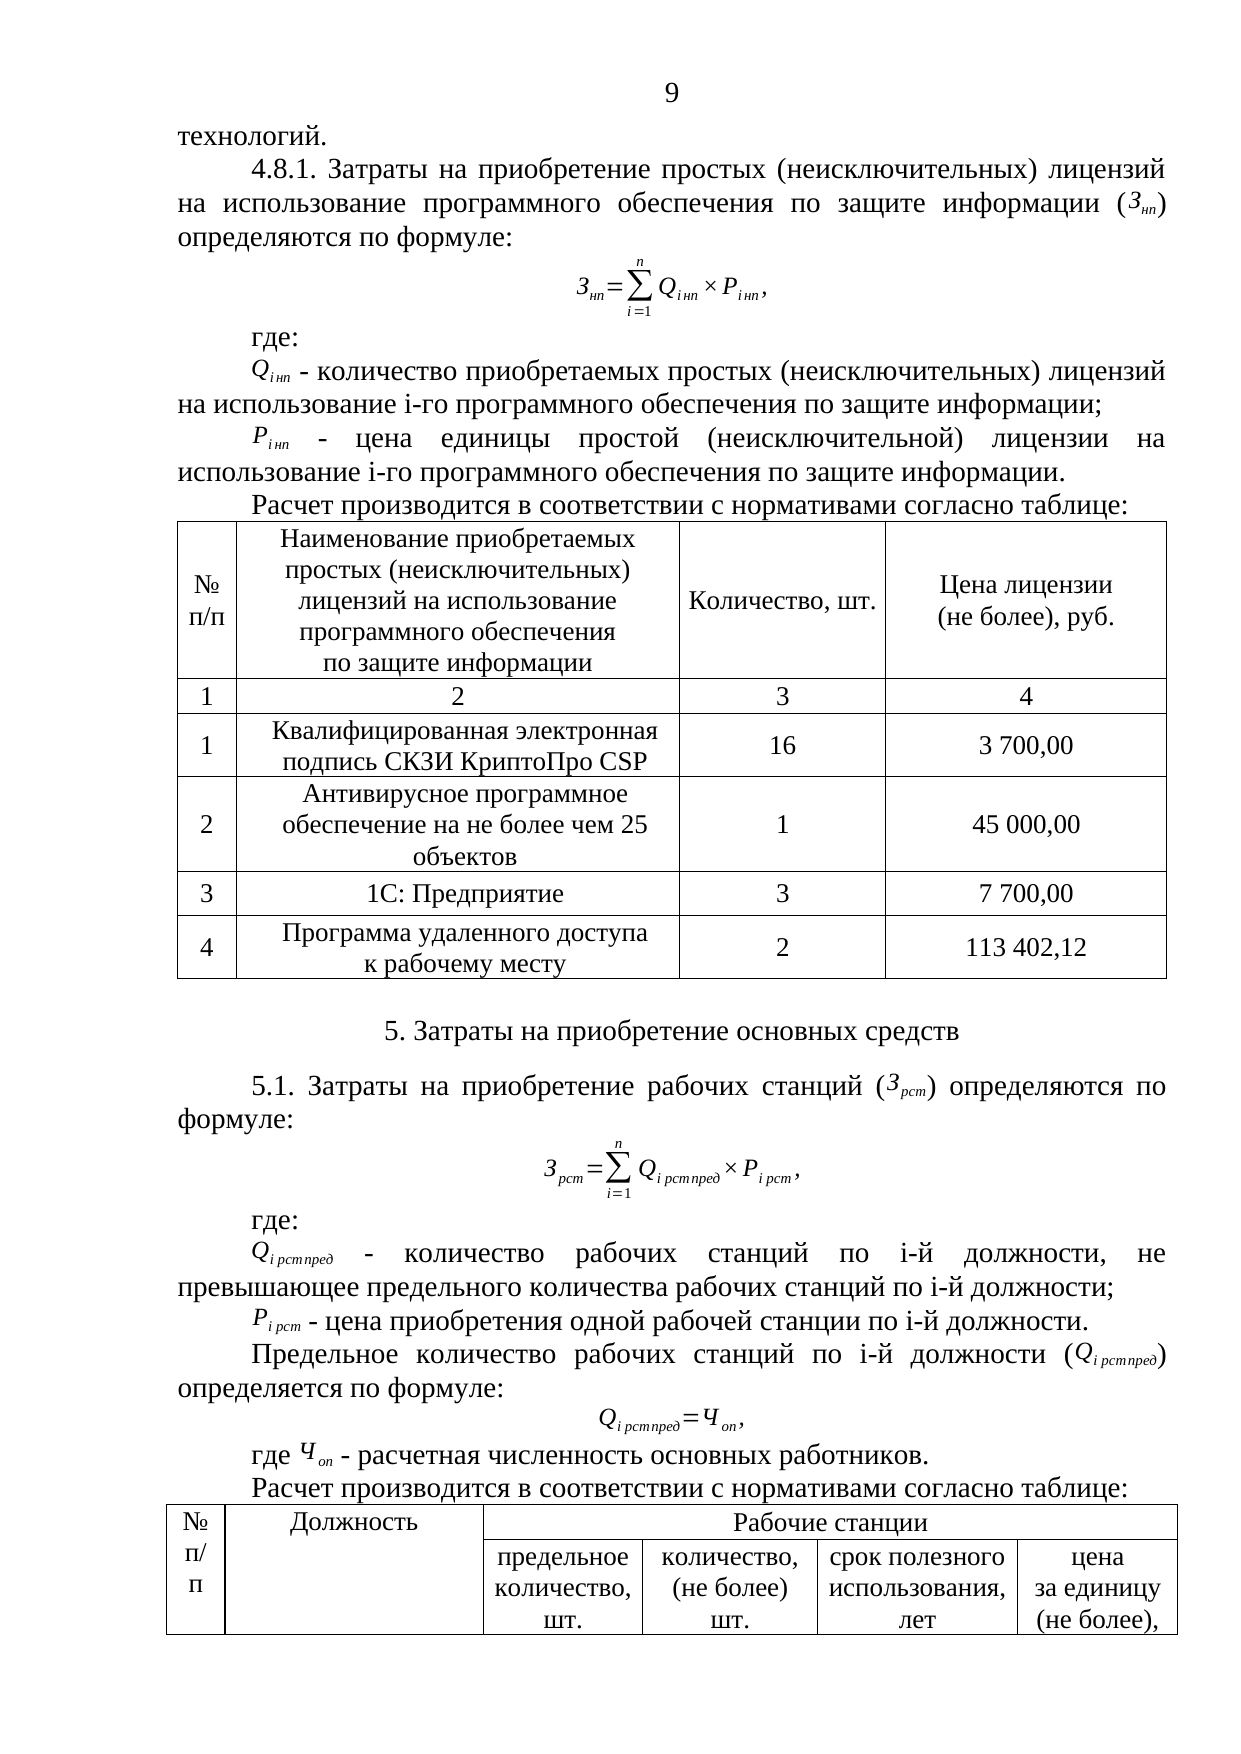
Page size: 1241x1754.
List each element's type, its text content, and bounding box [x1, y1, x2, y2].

text - количество рабочих станций по i-й должности, не превышающее предельного количества рабочих станций по i-й должности; [177, 1236, 1166, 1303]
table_cell 3 700,00 [886, 714, 1166, 776]
text где: [177, 319, 1166, 353]
table_cell 7 700,00 [886, 872, 1166, 915]
table_cell 113 402,12 [886, 916, 1166, 978]
text 5. Затраты на приобретение основных средств [177, 1013, 1166, 1046]
table_cell 3 [178, 872, 236, 915]
table_cell 2 [178, 777, 236, 871]
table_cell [818, 1540, 1017, 1634]
text - цена приобретения одной рабочей станции по i-й должности. [177, 1303, 1166, 1336]
table_cell 1С: Предприятие [237, 872, 679, 915]
table_header № п/п [167, 1505, 224, 1634]
text Предельное количество рабочих станций по i-й должности () определяется по формуле: [177, 1336, 1166, 1403]
text Расчет производится в соответствии с нормативами согласно таблице: [177, 1470, 1166, 1504]
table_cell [1018, 1540, 1177, 1634]
table_header № п/п [178, 522, 236, 678]
table_cell Квалифицированная электронная подпись СКЗИ КриптоПро CSP [237, 714, 679, 776]
table_cell 4 [178, 916, 236, 978]
table_cell Программа удаленного доступа к рабочему месту [237, 916, 679, 978]
table_header Должность [226, 1505, 483, 1634]
table_header Рабочие станции [484, 1505, 1177, 1539]
table_header Наименование приобретаемых простых (неисключительных) лицензий на использование программного обеспечения по защите информации [237, 522, 679, 678]
text 4.8.1. Затраты на приобретение простых (неисключительных) лицензий на использование программного обеспечения по защите информации () определяются по формуле: [177, 152, 1166, 252]
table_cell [484, 1540, 642, 1634]
table_cell 4 [886, 679, 1166, 713]
table_cell 2 [680, 916, 885, 978]
table_header Цена лицензии (не более), руб. [886, 522, 1166, 678]
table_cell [643, 1540, 817, 1634]
table_cell 1 [680, 777, 885, 871]
text где - расчетная численность основных работников. [177, 1437, 1166, 1470]
text Расчет производится в соответствии с нормативами согласно таблице: [177, 487, 1166, 521]
text - цена единицы простой (неисключительной) лицензии на использование i-го программного обеспечения по защите информации. [177, 420, 1166, 487]
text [177, 118, 1166, 152]
text - количество приобретаемых простых (неисключительных) лицензий на использование i-го программного обеспечения по защите информации; [177, 353, 1166, 420]
text 5.1. Затраты на приобретение рабочих станций () определяются по формуле: [177, 1068, 1166, 1135]
text где: [177, 1202, 1166, 1236]
table_cell 16 [680, 714, 885, 776]
table_cell 1 [178, 714, 236, 776]
table_cell Антивирусное программное обеспечение на не более чем 25 объектов [237, 777, 679, 871]
table_cell 3 [680, 679, 885, 713]
table_cell 1 [178, 679, 236, 713]
table_cell 2 [237, 679, 679, 713]
table_header Количество, шт. [680, 522, 885, 678]
table_cell 45 000,00 [886, 777, 1166, 871]
table_cell 3 [680, 872, 885, 915]
